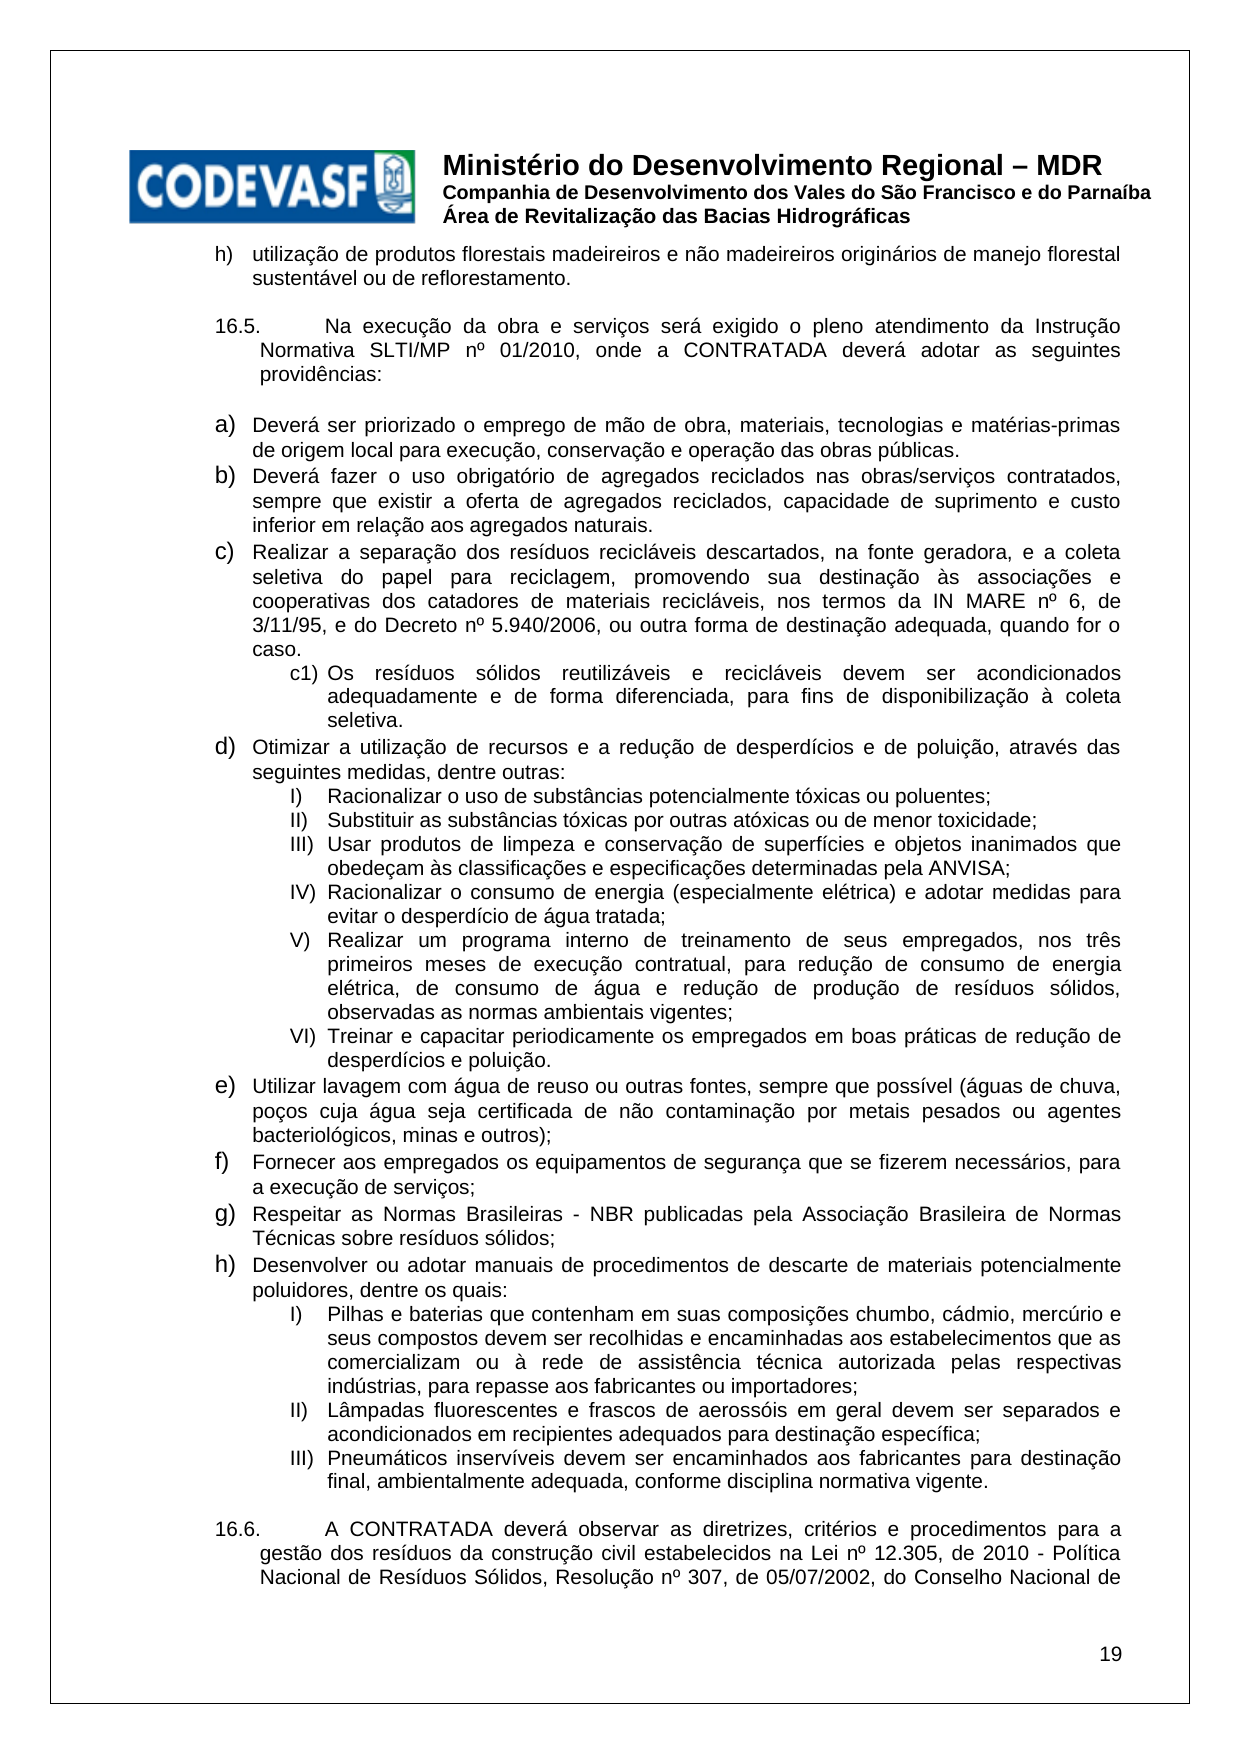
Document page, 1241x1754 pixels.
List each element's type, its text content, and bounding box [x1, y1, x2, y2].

list Pneumáticos inservíveis devem ser encaminhados aos fabricantes para destinação final, ambientalmente adequada, conforme disciplina normativa vigente. [289, 1445, 1122, 1493]
list Utilizar lavagem com água de reuso ou outras fontes, sempre que possível (águas de chuva, poços cuja água seja certificada de não contaminação por metais pesados ou agentes bacteriológicos, minas e outros); [214, 1071, 1122, 1147]
list Racionalizar o uso de substâncias potencialmente tóxicas ou poluentes; [289, 784, 1122, 808]
list Otimizar a utilização de recursos e a redução de desperdícios e de poluição, através das seguintes medidas, dentre outras: [214, 732, 1122, 784]
list Usar produtos de limpeza e conservação de superfícies e objetos inanimados que obedeçam às classificações e especificações determinadas pela ANVISA; [289, 832, 1122, 880]
list utilização de produtos florestais madeireiros e não madeireiros originários de manejo florestal sustentável ou de reflorestamento. [214, 242, 1122, 290]
list Realizar um programa interno de treinamento de seus empregados, nos três primeiros meses de execução contratual, para redução de consumo de energia elétrica, de consumo de água e redução de produção de resíduos sólidos, observadas as normas ambientais vigentes; [289, 928, 1122, 1023]
list Deverá fazer o uso obrigatório de agregados reciclados nas obras/serviços contratados, sempre que existir a oferta de agregados reciclados, capacidade de suprimento e custo inferior em relação aos agregados naturais. [214, 461, 1122, 537]
list Respeitar as Normas Brasileiras - NBR publicadas pela Associação Brasileira de Normas Técnicas sobre resíduos sólidos; [214, 1198, 1122, 1250]
list Desenvolver ou adotar manuais de procedimentos de descarte de materiais potencialmente poluidores, dentre os quais: [214, 1250, 1122, 1302]
list Substituir as substâncias tóxicas por outras atóxicas ou de menor toxicidade; [289, 808, 1122, 832]
list Realizar a separação dos resíduos recicláveis descartados, na fonte geradora, e a coleta seletiva do papel para reciclagem, promovendo sua destinação às associações e cooperativas dos catadores de materiais recicláveis, nos termos da IN MARE nº 6, de 3/11/95, e do Decreto nº 5.940/2006, ou outra forma de destinação adequada, quando for o caso. [214, 537, 1122, 660]
list Deverá ser priorizado o emprego de mão de obra, materiais, tecnologias e matérias-primas de origem local para execução, conservação e operação das obras públicas. [214, 410, 1122, 461]
subtitle Na execução da obra e serviços será exigido o pleno atendimento da Instrução Normativa SLTI/MP nº 01/2010, onde a CONTRATADA deverá adotar as seguintes providências: [214, 314, 1122, 386]
list Treinar e capacitar periodicamente os empregados em boas práticas de redução de desperdícios e poluição. [289, 1023, 1122, 1071]
list Os resíduos sólidos reutilizáveis e recicláveis devem ser acondicionados adequadamente e de forma diferenciada, para fins de disponibilização à coleta seletiva. [289, 660, 1122, 732]
list Pilhas e baterias que contenham em suas composições chumbo, cádmio, mercúrio e seus compostos devem ser recolhidas e encaminhadas aos estabelecimentos que as comercializam ou à rede de assistência técnica autorizada pelas respectivas indústrias, para repasse aos fabricantes ou importadores; [289, 1302, 1122, 1397]
list Fornecer aos empregados os equipamentos de segurança que se fizerem necessários, para a execução de serviços; [214, 1147, 1122, 1198]
list Lâmpadas fluorescentes e frascos de aerossóis em geral devem ser separados e acondicionados em recipientes adequados para destinação específica; [289, 1397, 1122, 1445]
picture [129, 150, 417, 226]
list Racionalizar o consumo de energia (especialmente elétrica) e adotar medidas para evitar o desperdício de água tratada; [289, 880, 1122, 928]
